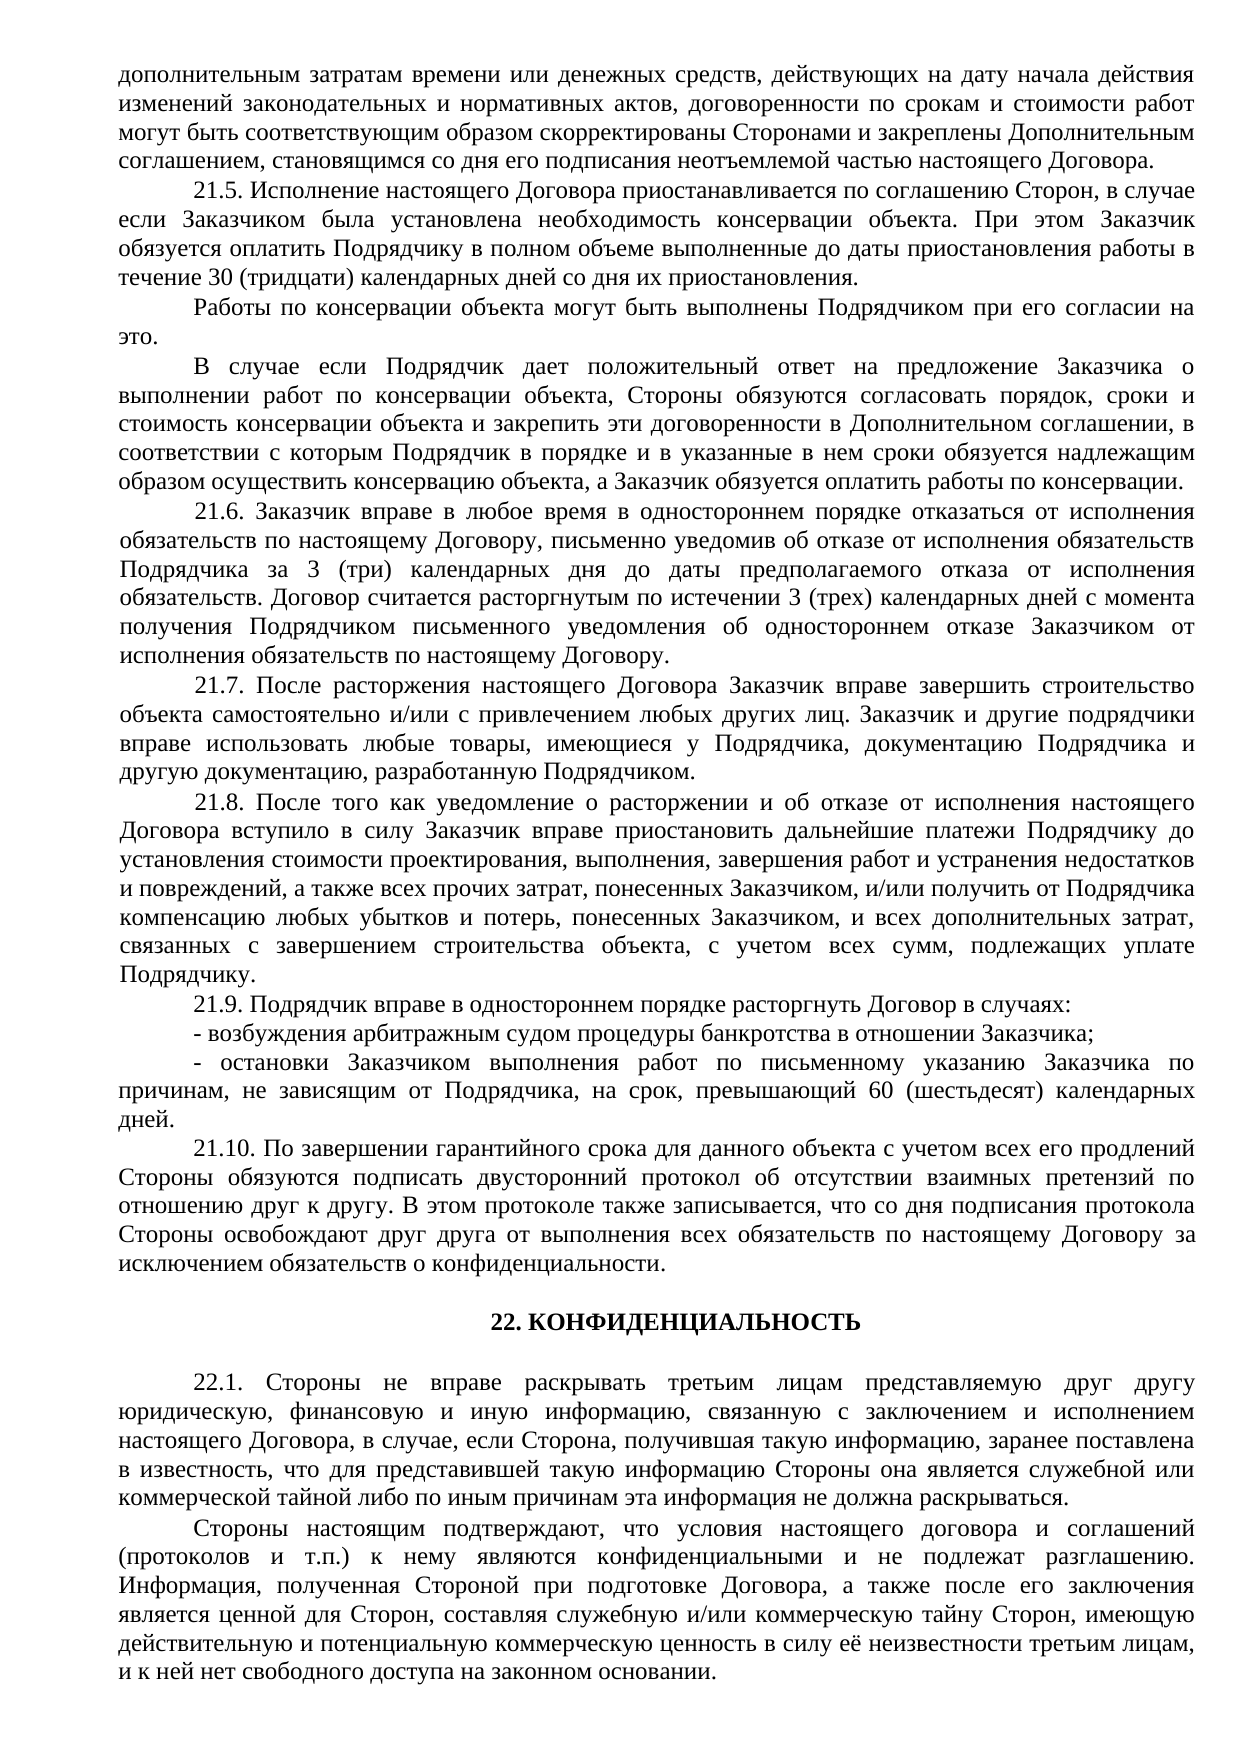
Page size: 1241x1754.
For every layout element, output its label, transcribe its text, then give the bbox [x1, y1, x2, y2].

text - остановки Заказчиком выполнения работ по письменному указанию Заказчика по причинам, не зависящим от Подрядчика, на срок, превышающий 60 (шестьдесят) календарных дней. [118, 1047, 1196, 1133]
list КОНФИДЕНЦИАЛЬНОСТЬ [156, 1307, 1196, 1336]
text 21.5. Исполнение настоящего Договора приостанавливается по соглашению Сторон, в случае если Заказчиком была установлена необходимость консервации объекта. При этом Заказчик обязуется оплатить Подрядчику в полном объеме выполненные до даты приостановления работы в течение 30 (тридцати) календарных дней со дня их приостановления. [118, 176, 1196, 291]
text Работы по консервации объекта могут быть выполнены Подрядчиком при его согласии на это. [118, 292, 1196, 349]
text В случае если Подрядчик дает положительный ответ на предложение Заказчика о выполнении работ по консервации объекта, Стороны обязуются согласовать порядок, сроки и стоимость консервации объекта и закрепить эти договоренности в Дополнительном соглашении, в соответствии с которым Подрядчик в порядке и в указанные в нем сроки обязуется надлежащим образом осуществить консервацию объекта, а Заказчик обязуется оплатить работы по консервации. [118, 351, 1196, 495]
text 21.7. После расторжения настоящего Договора Заказчик вправе завершить строительство объекта самостоятельно и/или с привлечением любых других лиц. Заказчик и другие подрядчики вправе использовать любые товары, имеющиеся у Подрядчика, документацию Подрядчика и другую документацию, разработанную Подрядчиком. [119, 670, 1196, 785]
text 21.8. После того как уведомление о расторжении и об отказе от исполнения настоящего Договора вступило в силу Заказчик вправе приостановить дальнейшие платежи Подрядчику до установления стоимости проектирования, выполнения, завершения работ и устранения недостатков и повреждений, а также всех прочих затрат, понесенных Заказчиком, и/или получить от Подрядчика компенсацию любых убытков и потерь, понесенных Заказчиком, и всех дополнительных затрат, связанных с завершением строительства объекта, с учетом всех сумм, подлежащих уплате Подрядчику. [119, 787, 1196, 988]
text 21.9. Подрядчик вправе в одностороннем порядке расторгнуть Договор в случаях: [118, 989, 1196, 1018]
text - возбуждения арбитражным судом процедуры банкротства в отношении Заказчика; [118, 1018, 1196, 1047]
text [118, 59, 1196, 174]
text 21.10. По завершении гарантийного срока для данного объекта с учетом всех его продлений Стороны обязуются подписать двусторонний протокол об отсутствии взаимных претензий по отношению друг к другу. В этом протоколе также записывается, что со дня подписания протокола Стороны освобождают друг друга от выполнения всех обязательств по настоящему Договору за исключением обязательств о конфиденциальности. [118, 1133, 1196, 1277]
text Стороны настоящим подтверждают, что условия настоящего договора и соглашений (протоколов и т.п.) к нему являются конфиденциальными и не подлежат разглашению. Информация, полученная Стороной при подготовке Договора, а также после его заключения является ценной для Сторон, составляя служебную и/или коммерческую тайну Сторон, имеющую действительную и потенциальную коммерческую ценность в силу её неизвестности третьим лицам, и к ней нет свободного доступа на законном основании. [118, 1513, 1196, 1685]
text 21.6. Заказчик вправе в любое время в одностороннем порядке отказаться от исполнения обязательств по настоящему Договору, письменно уведомив об отказе от исполнения обязательств Подрядчика за 3 (три) календарных дня до даты предполагаемого отказа от исполнения обязательств. Договор считается расторгнутым по истечении 3 (трех) календарных дней с момента получения Подрядчиком письменного уведомления об одностороннем отказе Заказчиком от исполнения обязательств по настоящему Договору. [119, 496, 1196, 669]
text 22.1. Стороны не вправе раскрывать третьим лицам представляемую друг другу юридическую, финансовую и иную информацию, связанную с заключением и исполнением настоящего Договора, в случае, если Сторона, получившая такую информацию, заранее поставлена в известность, что для представившей такую информацию Стороны она является служебной или коммерческой тайной либо по иным причинам эта информация не должна раскрываться. [118, 1367, 1196, 1511]
